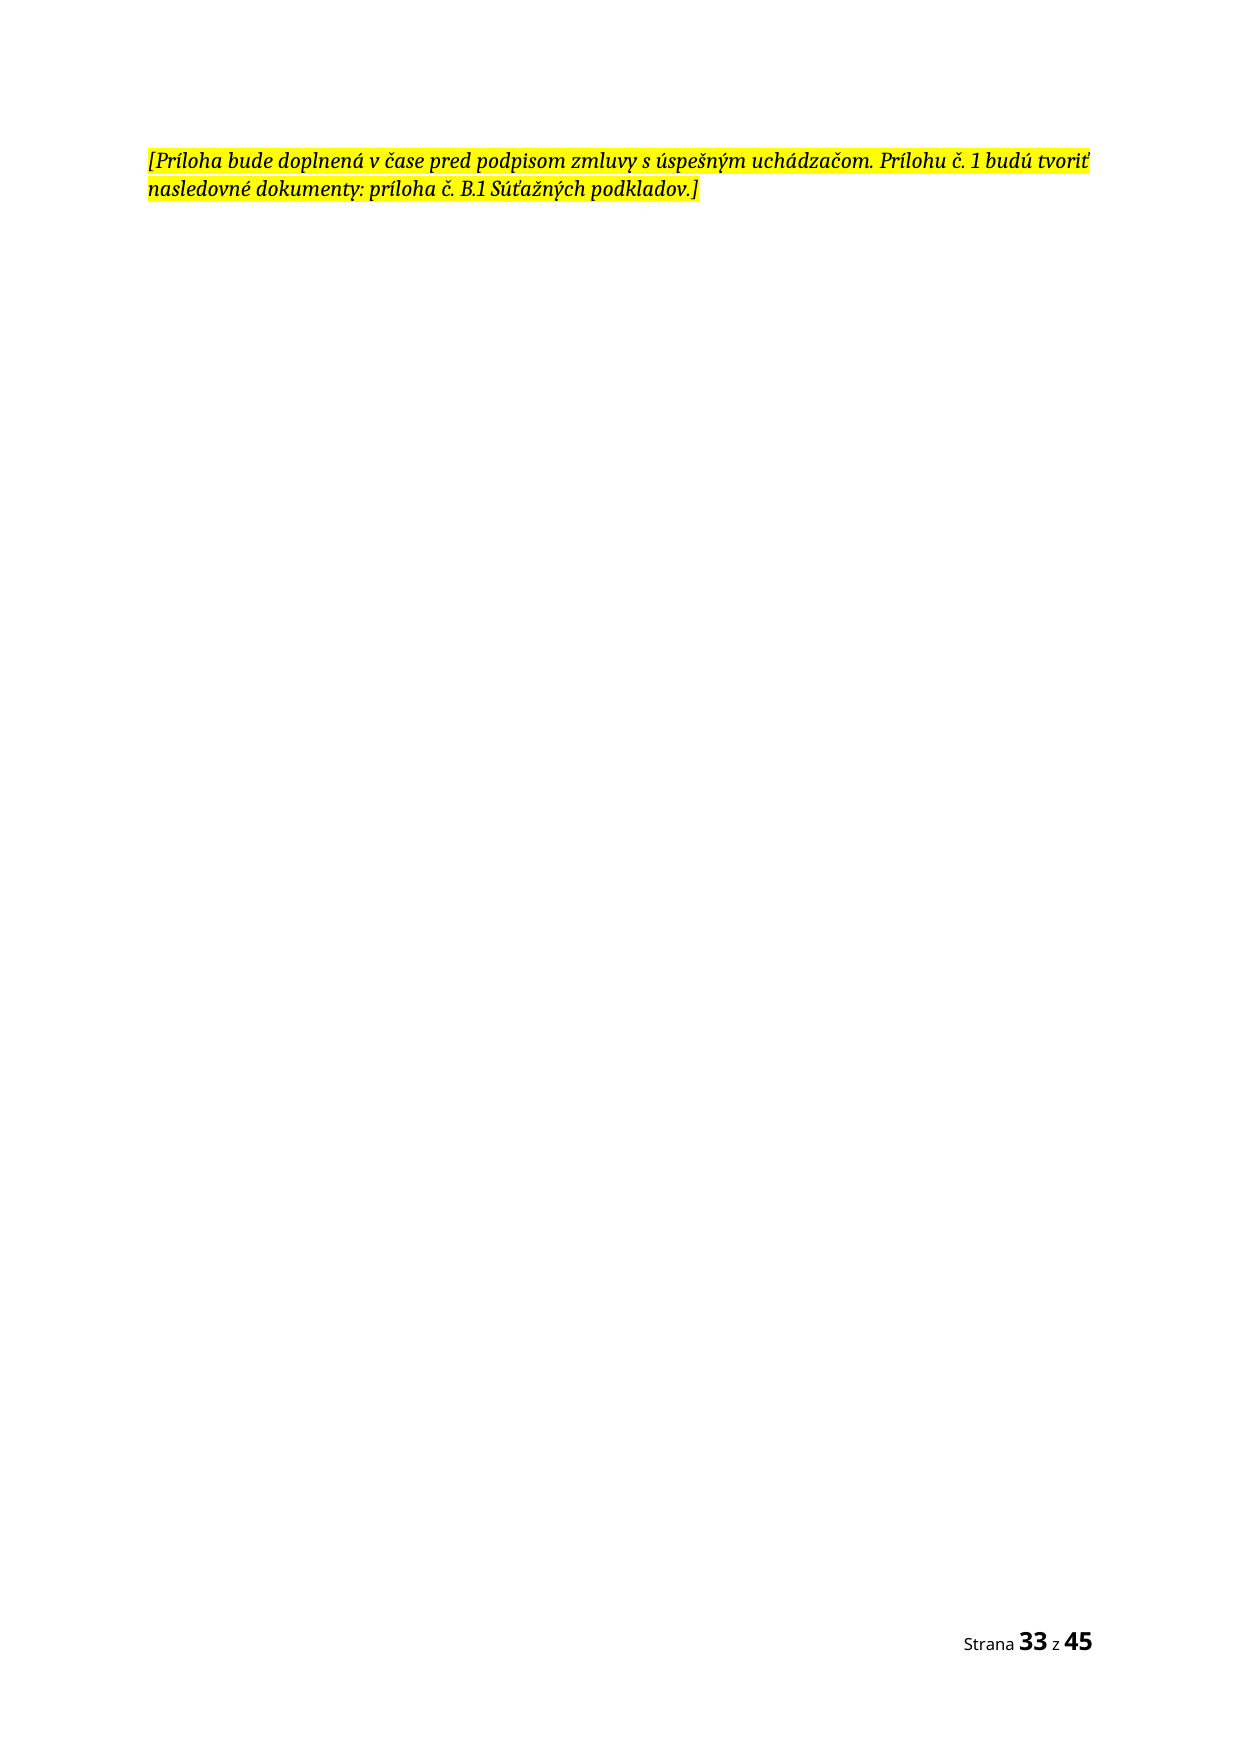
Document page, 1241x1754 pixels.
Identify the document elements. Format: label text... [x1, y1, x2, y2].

text [Príloha bude doplnená v čase pred podpisom zmluvy s úspešným uchádzačom. Prílohu č. 1 budú tvoriť nasledovné dokumenty: príloha č. B.1 Súťažných podkladov.] [148, 148, 1093, 202]
